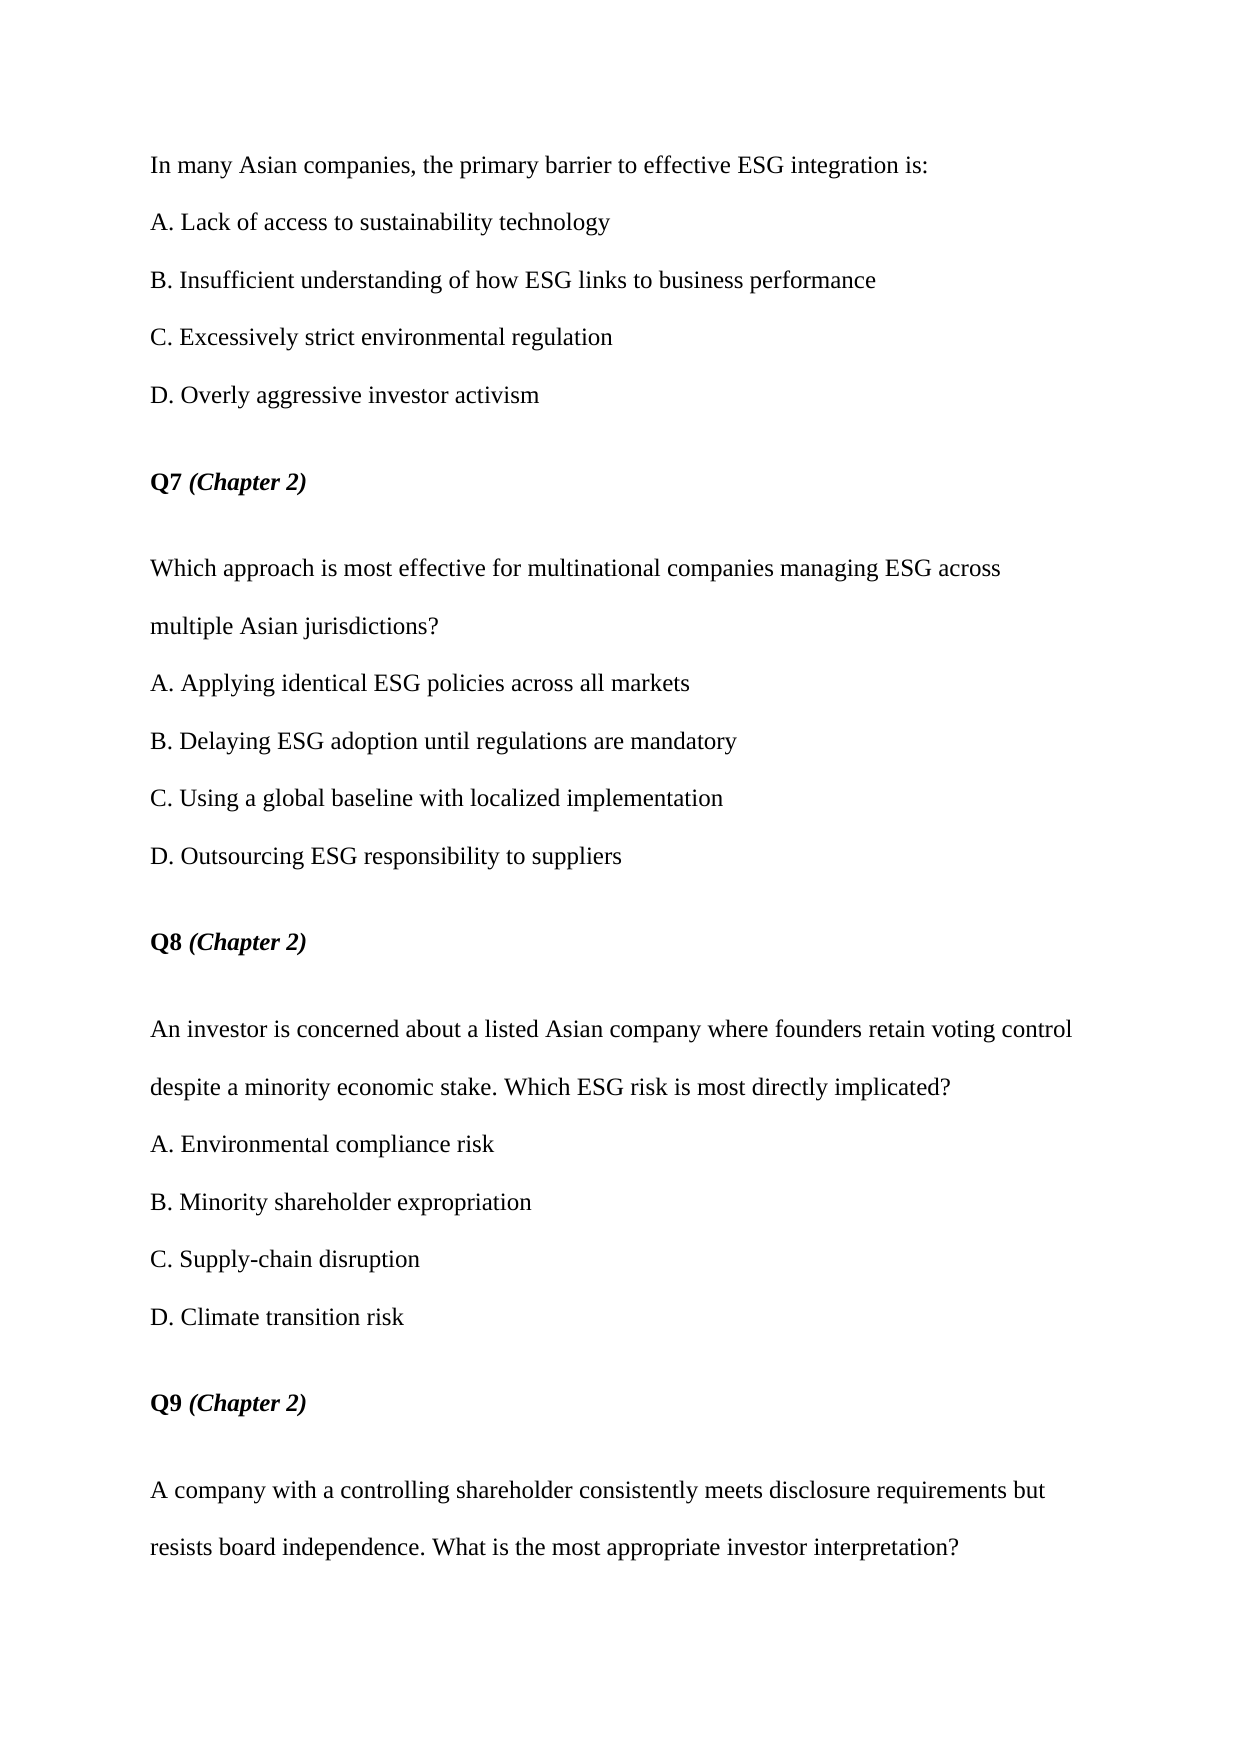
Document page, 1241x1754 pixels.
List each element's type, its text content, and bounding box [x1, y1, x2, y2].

text Q8 (Chapter 2) [150, 927, 1090, 956]
text Which approach is most effective for multinational companies managing ESG across multiple Asian jurisdictions? A. Applying identical ESG policies across all markets B. Delaying ESG adoption until regulations are mandatory C. Using a global baseline with localized implementation D. Outsourcing ESG responsibility to suppliers [150, 553, 1090, 869]
text An investor is concerned about a listed Asian company where founders retain voting control despite a minority economic stake. Which ESG risk is most directly implicated? A. Environmental compliance risk B. Minority shareholder expropriation C. Supply-chain disruption D. Climate transition risk [150, 1014, 1090, 1330]
text In many Asian companies, the primary barrier to effective ESG integration is: A. Lack of access to sustainability technology B. Insufficient understanding of how ESG links to business performance C. Excessively strict environmental regulation D. Overly aggressive investor activism [150, 150, 1090, 409]
text Q7 (Chapter 2) [150, 467, 1090, 495]
text Q9 (Chapter 2) [150, 1388, 1090, 1417]
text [150, 1475, 1090, 1561]
